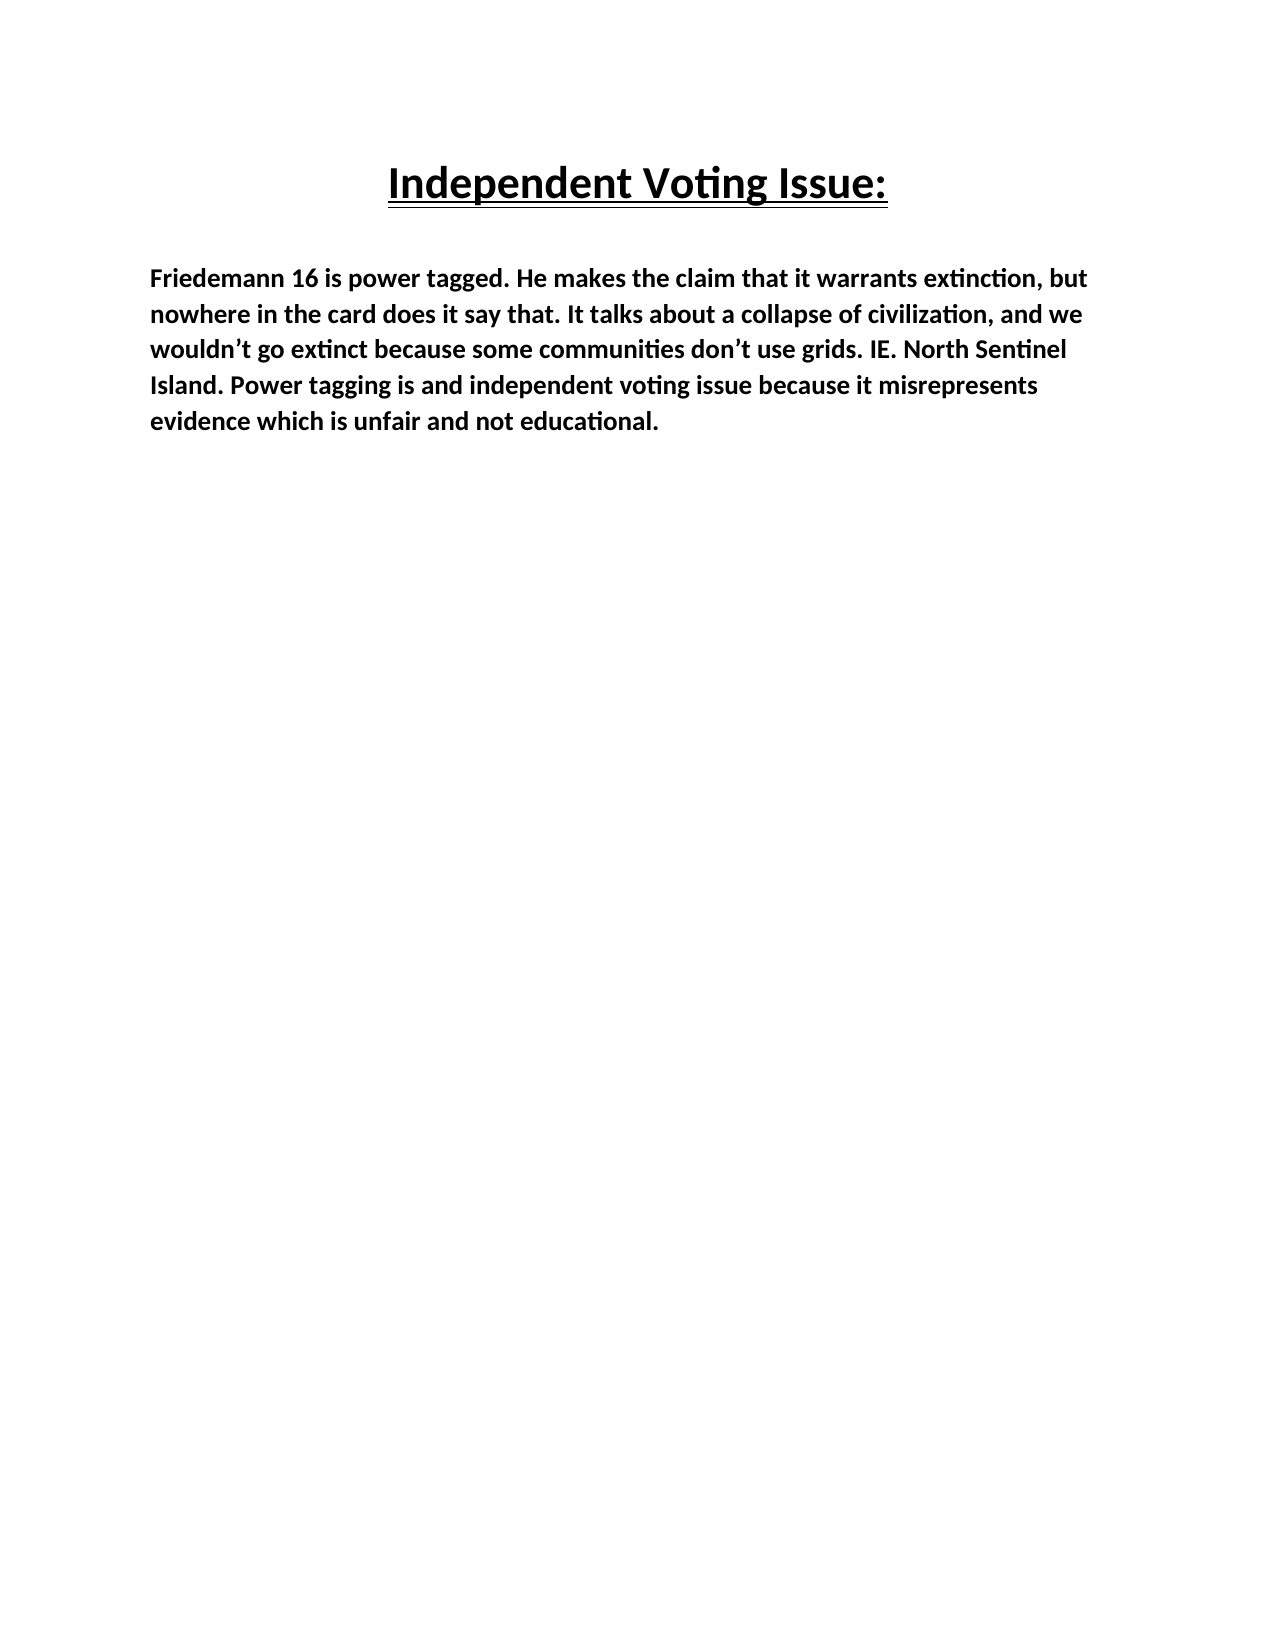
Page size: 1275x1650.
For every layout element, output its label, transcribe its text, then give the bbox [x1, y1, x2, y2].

subtitle Independent Voting Issue: [150, 154, 1125, 210]
subtitle Friedemann 16 is power tagged. He makes the claim that it warrants extinction, but nowhere in the card does it say that. It talks about a collapse of civilization, and we wouldn’t go extinct because some communities don’t use grids. IE. North Sentinel Island. Power tagging is and independent voting issue because it misrepresents evidence which is unfair and not educational. [150, 261, 1125, 437]
